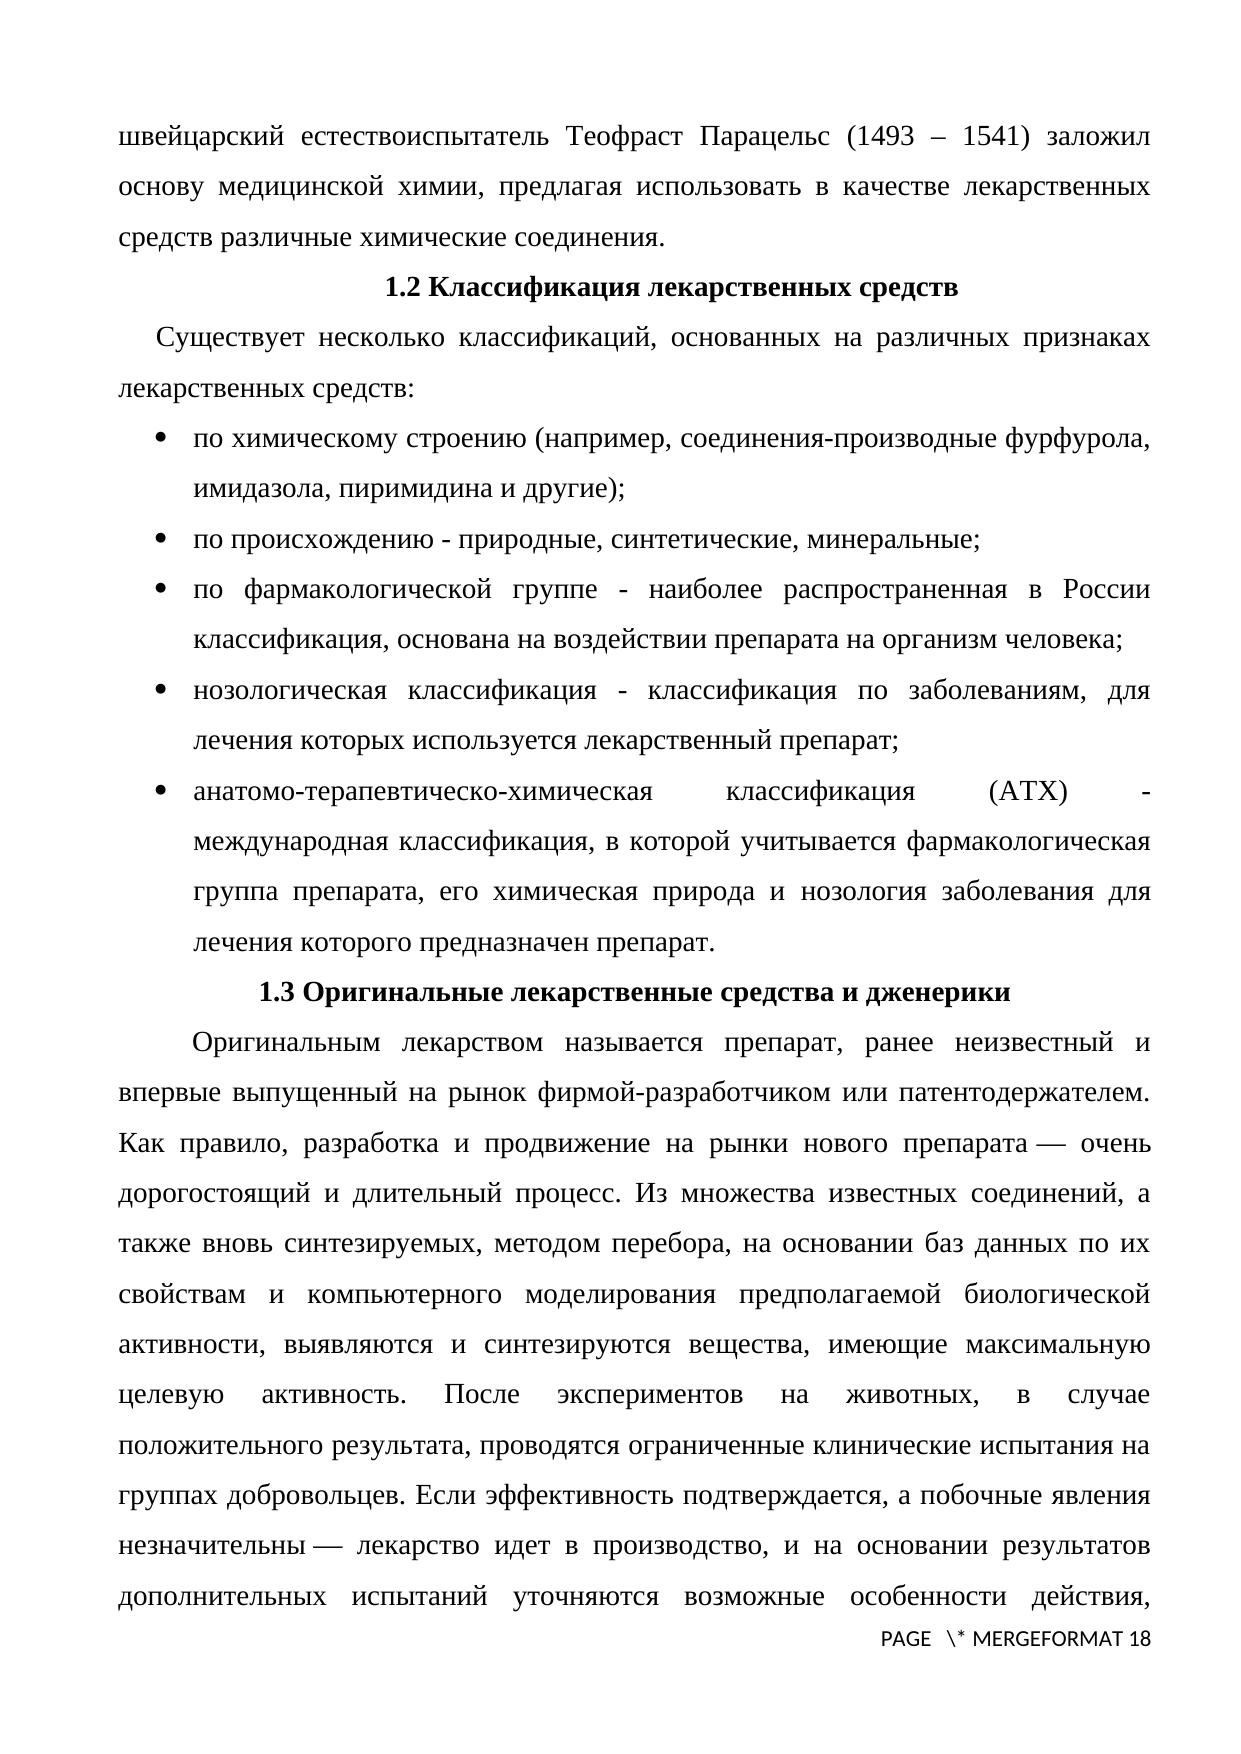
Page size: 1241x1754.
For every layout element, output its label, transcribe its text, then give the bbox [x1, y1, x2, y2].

list нозологическая классификация - классификация по заболеваниям, для лечения которых используется лекарственный препарат; [156, 672, 1152, 756]
list анатомо-терапевтическо-химическая классификация (ATХ) - международная классификация, в которой учитывается фармакологическая группа препарата, его химическая природа и нозология заболевания для лечения которого предназначен препарат. [156, 773, 1152, 957]
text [118, 118, 1152, 252]
list по химическому строению (например, соединения-производные фурфурола, имидазола, пиримидина и другие); [156, 420, 1152, 504]
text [118, 1024, 1152, 1611]
list 1.3 Оригинальные лекарственные средства и дженерики [118, 974, 1152, 1007]
text Существует несколько классификаций, основанных на различных признаках лекарственных средств: [118, 319, 1152, 403]
text 1.2 Классификация лекарственных средств [118, 269, 1152, 303]
list по происхождению - природные, синтетические, минеральные; [156, 521, 1152, 554]
list по фармакологической группе - наиболее распространенная в России классификация, основана на воздействии препарата на организм человека; [156, 571, 1152, 655]
